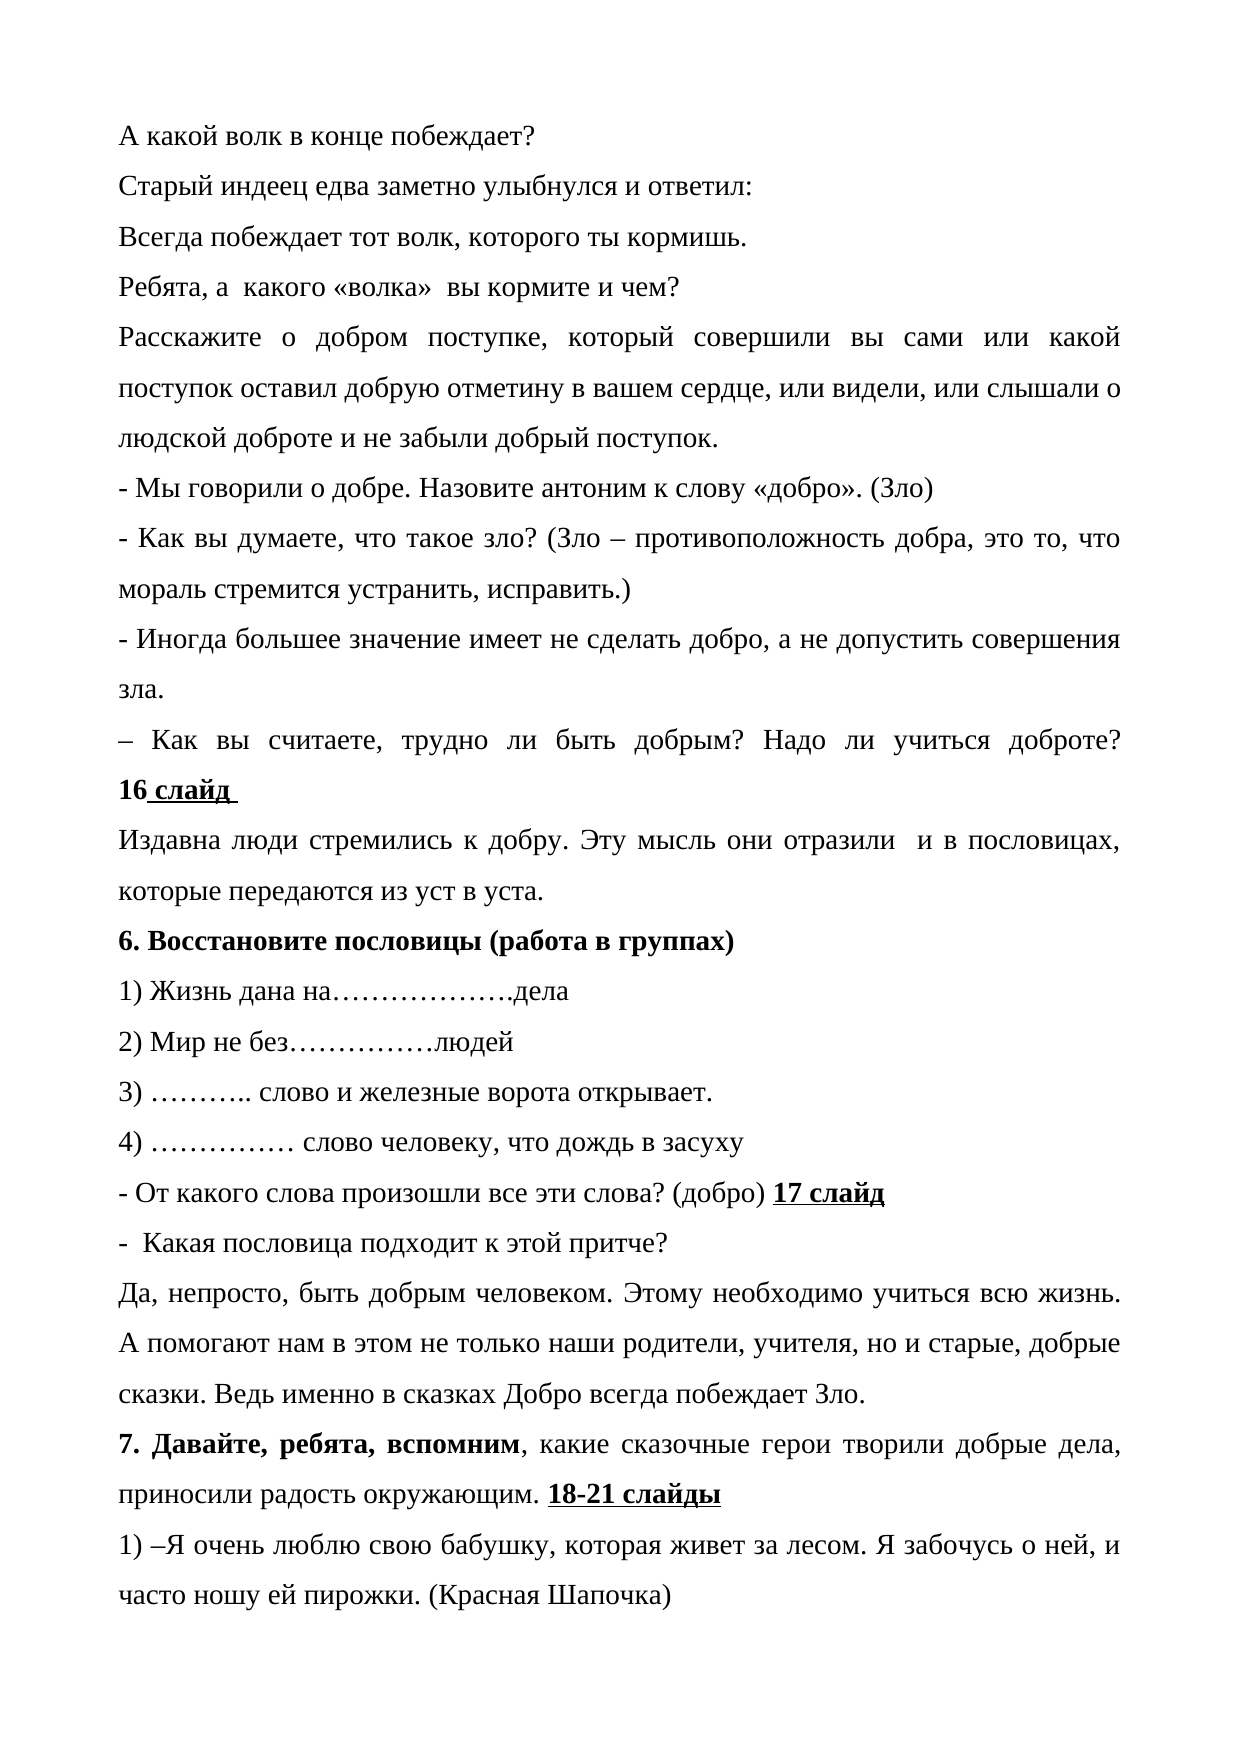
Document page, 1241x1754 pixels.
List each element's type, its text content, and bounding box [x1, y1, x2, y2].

text 6. Восстановите пословицы (работа в группах) [118, 923, 1122, 957]
text - Как вы думаете, что такое зло? (Зло – противоположность добра, это то, что мораль стремится устранить, исправить.) [118, 521, 1122, 604]
text Всегда побеждает тот волк, которого ты кормишь. [118, 219, 1122, 252]
text 1) Жизнь дана на……………….дела [118, 973, 1122, 1007]
text Да, непросто, быть добрым человеком. Этому необходимо учиться всю жизнь. А помогают нам в этом не только наши родители, учителя, но и старые, добрые сказки. Ведь именно в сказках Добро всегда побеждает Зло. [118, 1275, 1122, 1409]
text – Как вы считаете, трудно ли быть добрым? Надо ли учиться доброте? 16 слайд [118, 722, 1122, 806]
text Издавна люди стремились к добру. Эту мысль они отразили и в пословицах, которые передаются из уст в уста. [118, 822, 1122, 906]
text - Мы говорили о добре. Назовите антоним к слову «добро». (Зло) [118, 470, 1122, 504]
text 4) …………… слово человеку, что дождь в засуху [118, 1124, 1122, 1158]
text 7. Давайте, ребята, вспомним, какие сказочные герои творили добрые дела, приносили радость окружающим. 18-21 слайды [118, 1426, 1122, 1510]
text - От какого слова произошли все эти слова? (добро) 17 слайд [118, 1175, 1122, 1208]
text Расскажите о добром поступке, который совершили вы сами или какой поступок оставил добрую отметину в вашем сердце, или видели, или слышали о людской доброте и не забыли добрый поступок. [118, 319, 1122, 453]
text А какой волк в конце побеждает? [118, 118, 1122, 152]
text - Иногда большее значение имеет не сделать добро, а не допустить совершения зла. [118, 621, 1122, 705]
text - Какая пословица подходит к этой притче? [118, 1225, 1122, 1258]
text 3) ……….. слово и железные ворота открывает. [118, 1074, 1122, 1108]
text Ребята, а какого «волка» вы кормите и чем? [118, 269, 1122, 303]
text 1) –Я очень люблю свою бабушку, которая живет за лесом. Я забочусь о ней, и часто ношу ей пирожки. (Красная Шапочка) [118, 1527, 1122, 1611]
text 2) Мир не без……………людей [118, 1024, 1122, 1057]
text Старый индеец едва заметно улыбнулся и ответил: [118, 168, 1122, 202]
